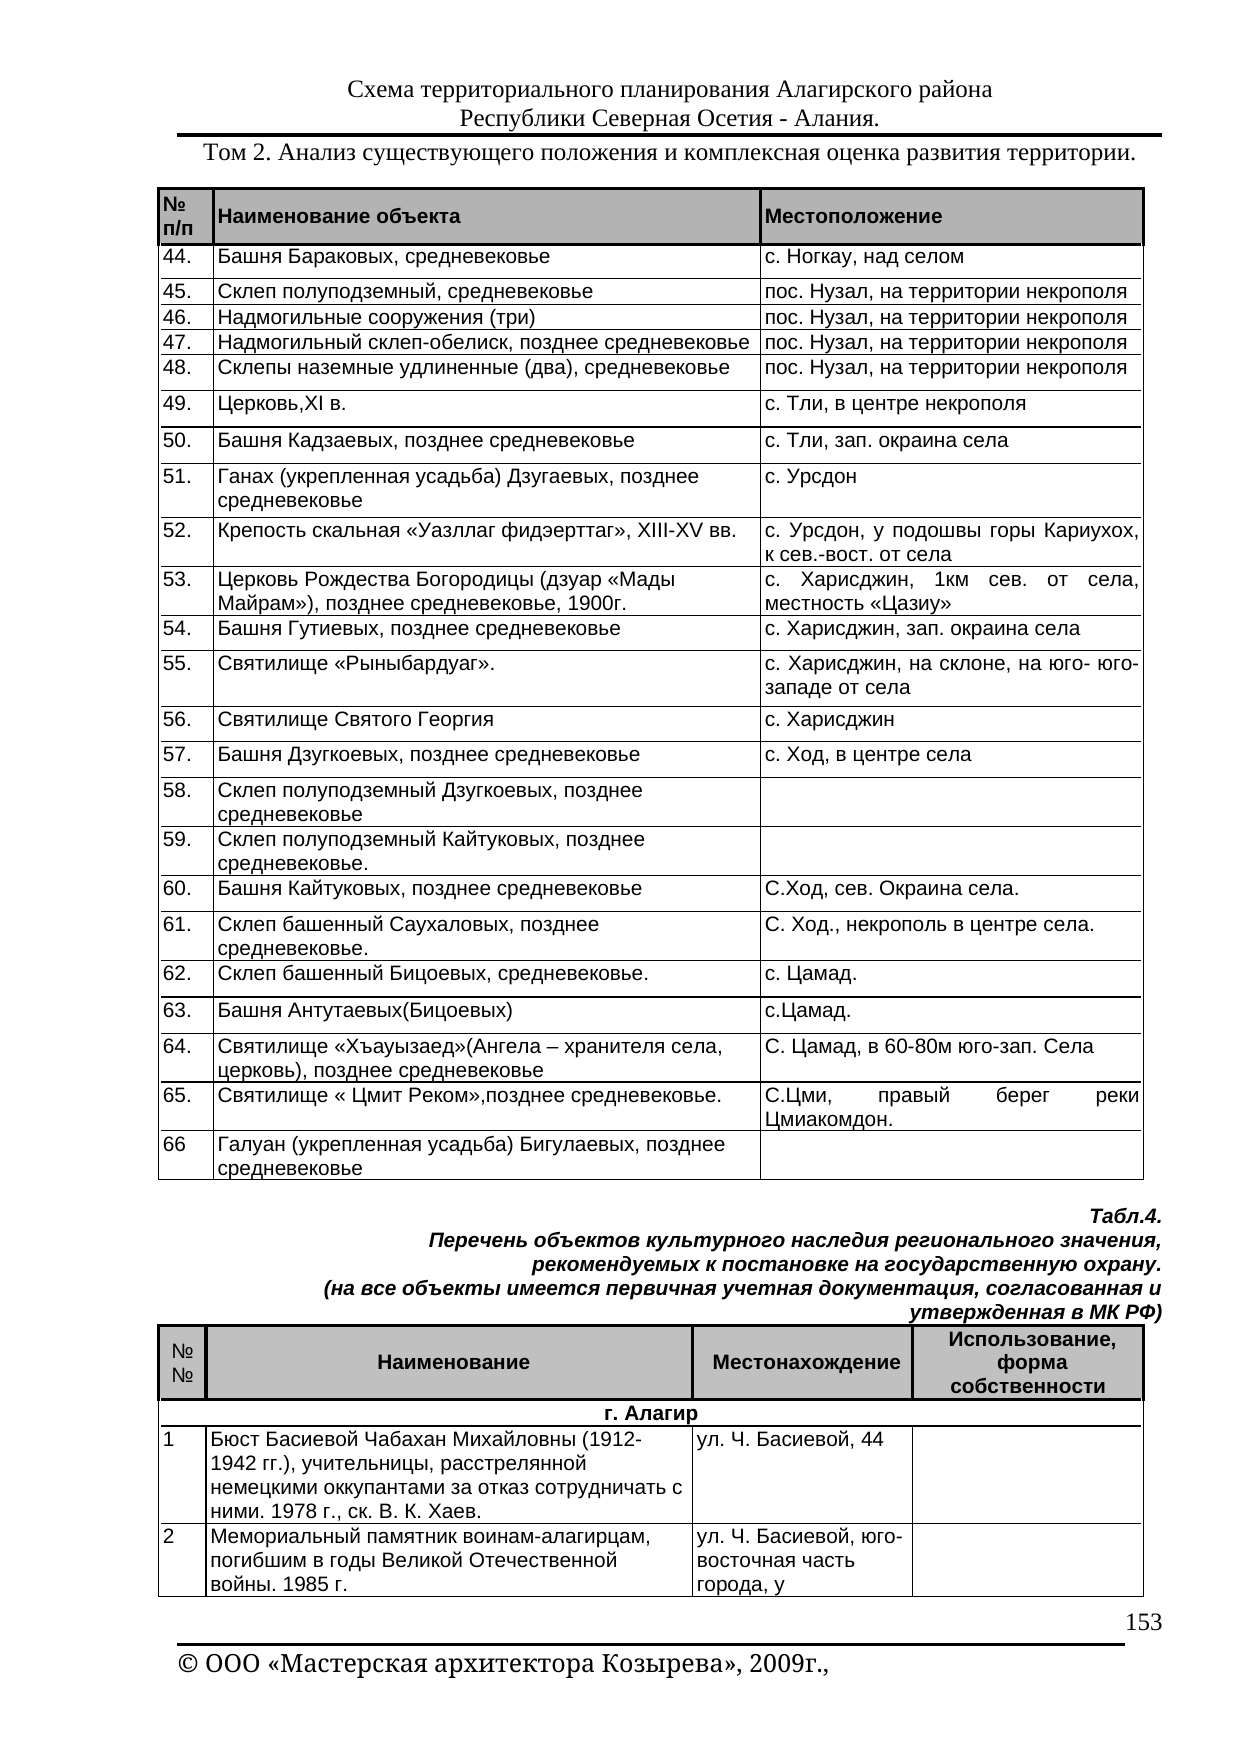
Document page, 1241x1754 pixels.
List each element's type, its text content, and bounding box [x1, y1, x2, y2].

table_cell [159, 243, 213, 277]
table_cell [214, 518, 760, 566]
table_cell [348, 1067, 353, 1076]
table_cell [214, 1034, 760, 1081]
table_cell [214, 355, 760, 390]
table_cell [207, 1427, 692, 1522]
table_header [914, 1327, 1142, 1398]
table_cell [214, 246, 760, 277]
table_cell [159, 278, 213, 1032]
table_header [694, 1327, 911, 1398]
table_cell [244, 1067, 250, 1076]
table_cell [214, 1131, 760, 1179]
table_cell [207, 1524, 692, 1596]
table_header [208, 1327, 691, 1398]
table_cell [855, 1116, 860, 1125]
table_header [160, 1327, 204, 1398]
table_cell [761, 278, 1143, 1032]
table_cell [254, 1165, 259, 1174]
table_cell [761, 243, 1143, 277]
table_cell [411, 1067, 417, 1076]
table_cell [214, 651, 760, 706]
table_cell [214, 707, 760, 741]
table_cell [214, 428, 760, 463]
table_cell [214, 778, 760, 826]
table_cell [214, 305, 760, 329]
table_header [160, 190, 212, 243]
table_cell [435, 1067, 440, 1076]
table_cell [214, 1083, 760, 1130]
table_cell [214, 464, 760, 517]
text (на все объекты имеется первичная учетная документация, согласованная и утвержденная в МК РФ) [177, 1276, 1162, 1324]
text Перечень объектов культурного наследия регионального значения, [177, 1228, 1162, 1252]
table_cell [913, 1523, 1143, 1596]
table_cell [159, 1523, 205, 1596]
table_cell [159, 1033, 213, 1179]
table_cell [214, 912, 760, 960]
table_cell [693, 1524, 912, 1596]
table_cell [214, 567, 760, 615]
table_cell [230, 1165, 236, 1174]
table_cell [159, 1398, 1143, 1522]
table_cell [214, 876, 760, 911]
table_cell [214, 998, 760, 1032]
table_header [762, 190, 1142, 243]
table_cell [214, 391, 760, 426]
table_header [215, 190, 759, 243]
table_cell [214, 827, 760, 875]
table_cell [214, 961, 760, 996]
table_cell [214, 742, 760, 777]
text рекомендуемых к постановке на государственную охрану. [177, 1252, 1162, 1276]
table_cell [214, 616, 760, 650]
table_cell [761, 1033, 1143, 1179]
text Табл.4. [177, 1204, 1162, 1228]
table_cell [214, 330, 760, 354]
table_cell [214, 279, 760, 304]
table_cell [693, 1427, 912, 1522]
